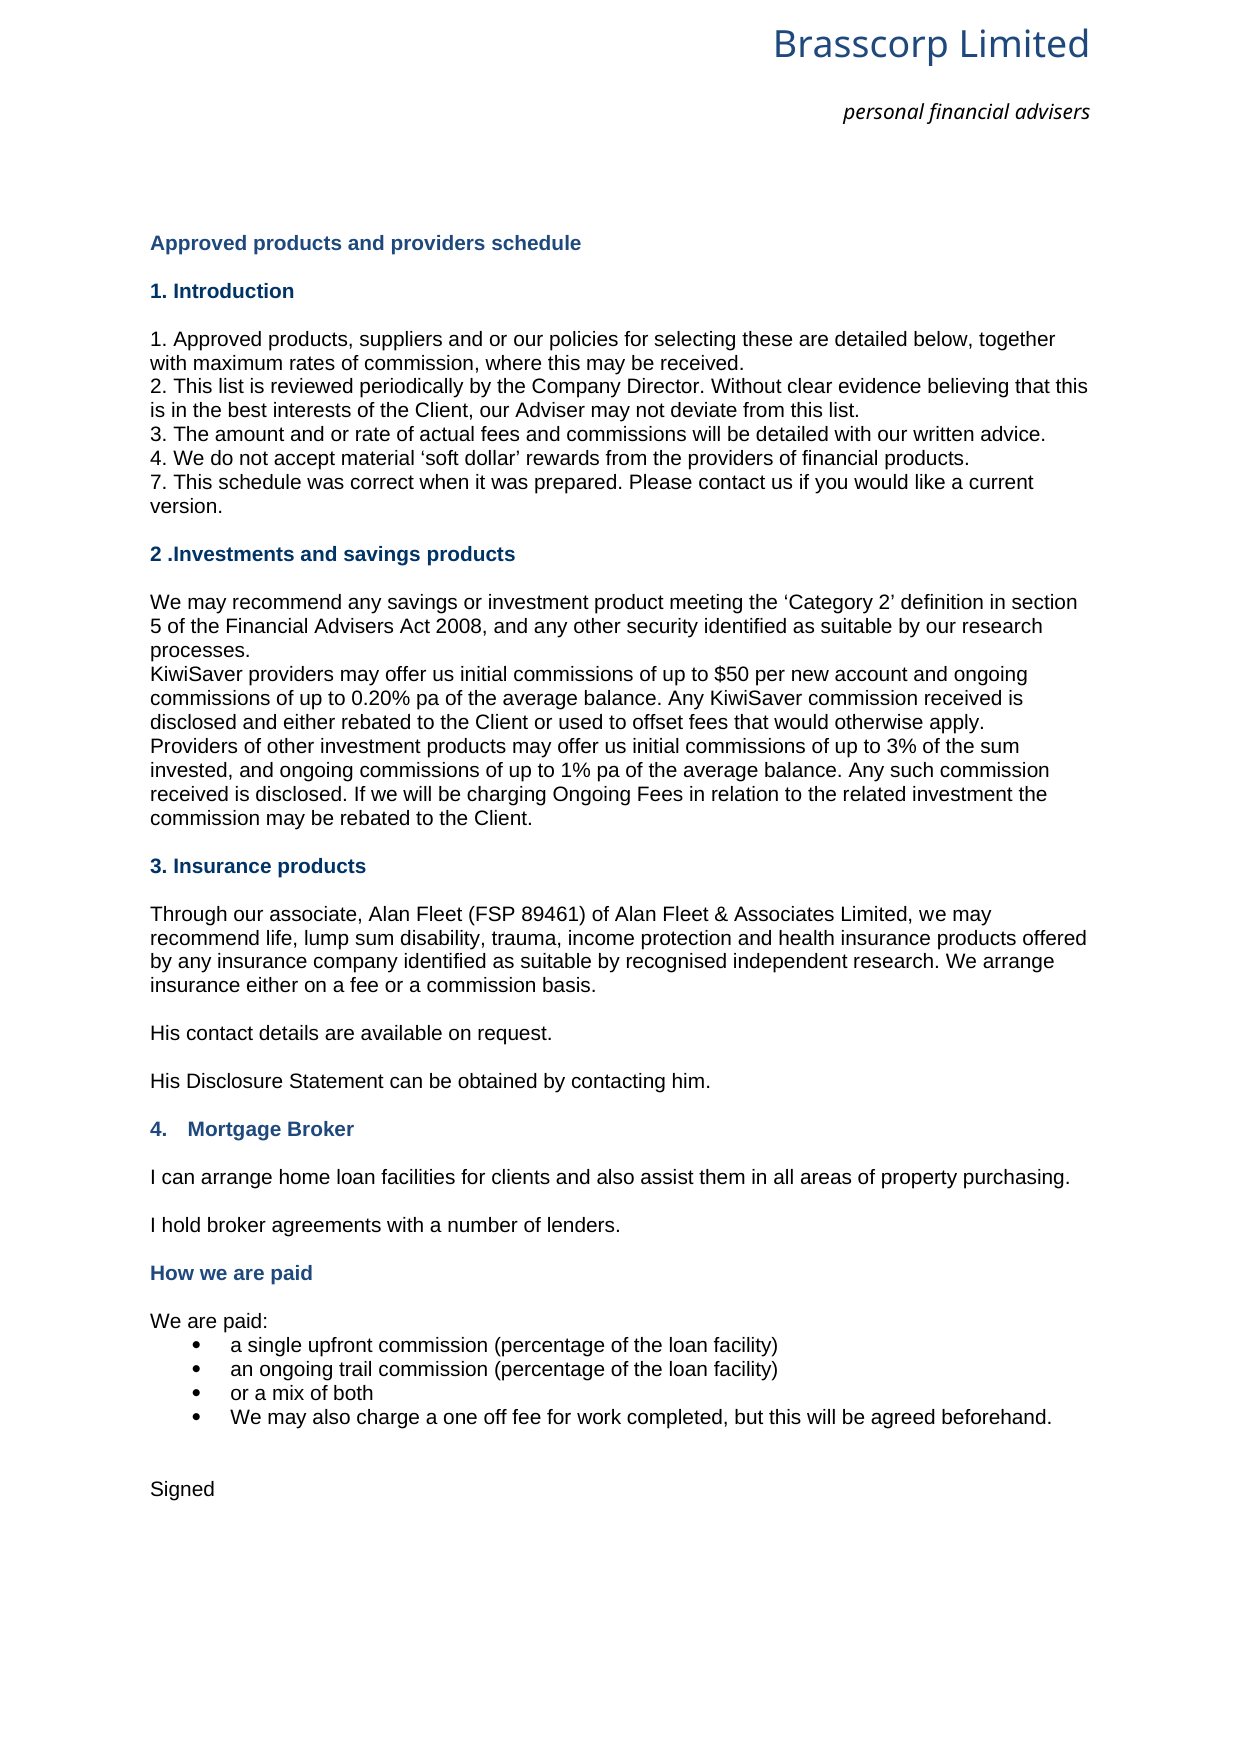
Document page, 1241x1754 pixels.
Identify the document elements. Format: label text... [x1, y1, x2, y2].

text Through our associate, Alan Fleet (FSP 89461) of Alan Fleet & Associates Limited, we may recommend life, lump sum disability, trauma, income protection and health insurance products offered by any insurance company identified as suitable by recognised independent research. We arrange insurance either on a fee or a commission basis. [150, 901, 1090, 997]
text Signed [150, 1477, 1090, 1501]
text I can arrange home loan facilities for clients and also assist them in all areas of property purchasing. [150, 1165, 1090, 1189]
text KiwiSaver providers may offer us initial commissions of up to $50 per new account and ongoing commissions of up to 0.20% pa of the average balance. Any KiwiSaver commission received is disclosed and either rebated to the Client or used to offset fees that would otherwise apply. [150, 662, 1090, 734]
list an ongoing trail commission (percentage of the loan facility) [193, 1357, 1090, 1381]
list We may also charge a one off fee for work completed, but this will be agreed beforehand. [193, 1405, 1090, 1429]
text 1. Approved products, suppliers and or our policies for selecting these are detailed below, together with maximum rates of commission, where this may be received. [150, 326, 1090, 374]
list a single upfront commission (percentage of the loan facility) [193, 1333, 1090, 1357]
text Approved products and providers schedule [150, 231, 1090, 254]
text I hold broker agreements with a number of lenders. [150, 1213, 1090, 1237]
text 3. The amount and or rate of actual fees and commissions will be detailed with our written advice. [150, 422, 1090, 446]
text 3. Insurance products [150, 853, 1090, 877]
text We may recommend any savings or investment product meeting the ‘Category 2’ definition in section 5 of the Financial Advisers Act 2008, and any other security identified as suitable by our research processes. [150, 590, 1090, 662]
text How we are paid [150, 1261, 1090, 1285]
text 2. This list is reviewed periodically by the Company Director. Without clear evidence believing that this is in the best interests of the Client, our Adviser may not deviate from this list. [150, 374, 1090, 422]
text 2 .Investments and savings products [150, 542, 1090, 566]
text His Disclosure Statement can be obtained by contacting him. [150, 1069, 1090, 1093]
text We are paid: [150, 1309, 1090, 1333]
text 4. We do not accept material ‘soft dollar’ rewards from the providers of financial products. [150, 446, 1090, 470]
text 1. Introduction [150, 278, 1090, 302]
text Providers of other investment products may offer us initial commissions of up to 3% of the sum invested, and ongoing commissions of up to 1% pa of the average balance. Any such commission received is disclosed. If we will be charging Ongoing Fees in relation to the related investment the commission may be rebated to the Client. [150, 734, 1090, 829]
list or a mix of both [193, 1381, 1090, 1405]
list Mortgage Broker [150, 1117, 1090, 1141]
text 7. This schedule was correct when it was prepared. Please contact us if you would like a current version. [150, 470, 1090, 518]
text His contact details are available on request. [150, 1021, 1090, 1045]
